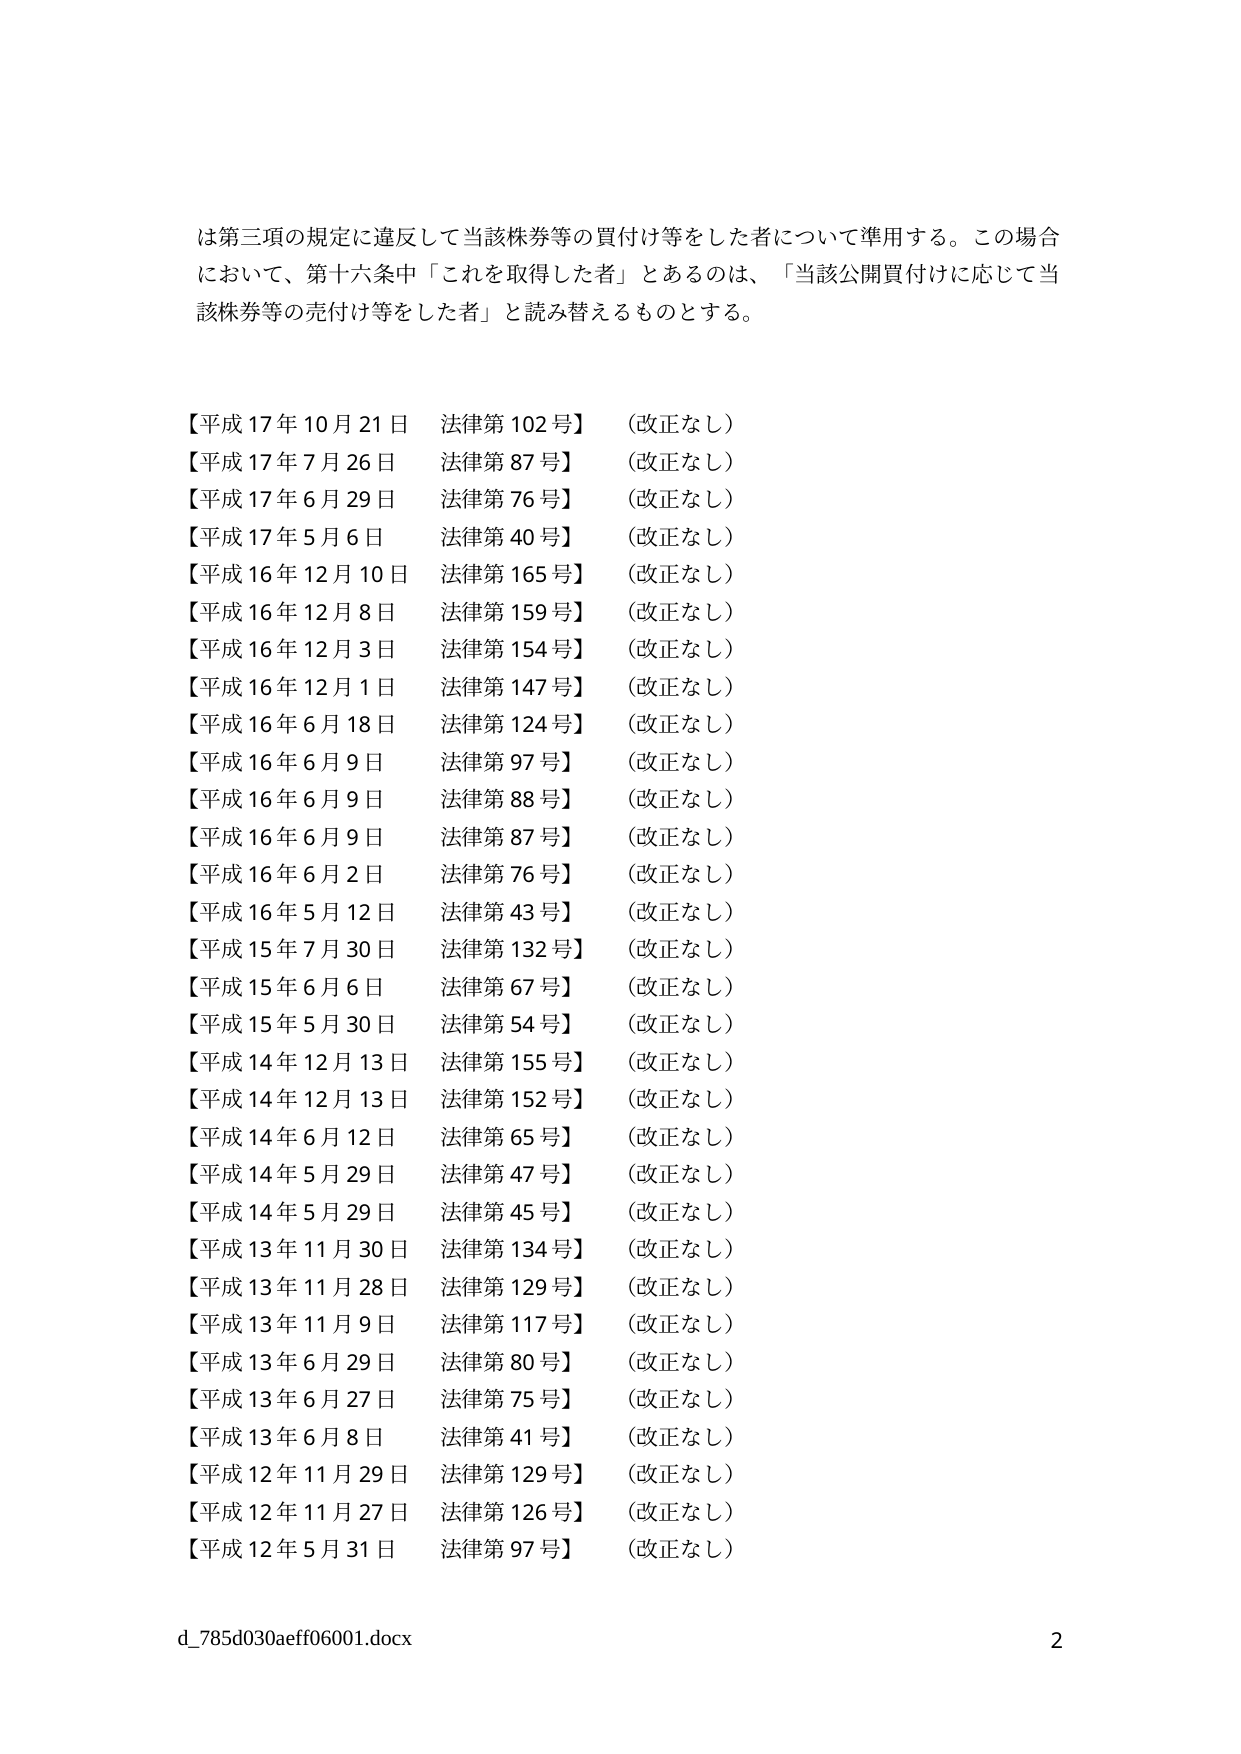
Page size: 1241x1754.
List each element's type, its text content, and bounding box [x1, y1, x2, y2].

text 【平成12年5月31日 法律第97号】 （改正なし） [177, 1529, 1063, 1567]
text 【平成13年6月29日 法律第80号】 （改正なし） [177, 1342, 1063, 1379]
text 【平成17年10月21日 法律第102号】 （改正なし） [177, 404, 1063, 442]
text 【平成15年6月6日 法律第67号】 （改正なし） [177, 967, 1063, 1004]
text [177, 217, 1063, 329]
text 【平成13年11月28日 法律第129号】 （改正なし） [177, 1267, 1063, 1304]
text 【平成15年7月30日 法律第132号】 （改正なし） [177, 929, 1063, 967]
text 【平成16年6月9日 法律第87号】 （改正なし） [177, 817, 1063, 854]
text 【平成14年5月29日 法律第47号】 （改正なし） [177, 1154, 1063, 1192]
text 【平成13年6月8日 法律第41号】 （改正なし） [177, 1417, 1063, 1454]
text 【平成17年5月6日 法律第40号】 （改正なし） [177, 517, 1063, 554]
text 【平成16年5月12日 法律第43号】 （改正なし） [177, 892, 1063, 929]
text 【平成16年6月9日 法律第97号】 （改正なし） [177, 742, 1063, 779]
text 【平成16年12月1日 法律第147号】 （改正なし） [177, 667, 1063, 704]
text 【平成17年7月26日 法律第87号】 （改正なし） [177, 442, 1063, 479]
text 【平成12年11月27日 法律第126号】 （改正なし） [177, 1492, 1063, 1529]
text 【平成16年6月9日 法律第88号】 （改正なし） [177, 779, 1063, 817]
text 【平成16年6月2日 法律第76号】 （改正なし） [177, 854, 1063, 892]
text 【平成14年5月29日 法律第45号】 （改正なし） [177, 1192, 1063, 1229]
text 【平成17年6月29日 法律第76号】 （改正なし） [177, 479, 1063, 517]
text 【平成16年12月3日 法律第154号】 （改正なし） [177, 629, 1063, 667]
text 【平成13年11月9日 法律第117号】 （改正なし） [177, 1304, 1063, 1342]
text 【平成13年11月30日 法律第134号】 （改正なし） [177, 1229, 1063, 1267]
text 【平成14年12月13日 法律第152号】 （改正なし） [177, 1079, 1063, 1117]
text 【平成16年6月18日 法律第124号】 （改正なし） [177, 704, 1063, 742]
text 【平成12年11月29日 法律第129号】 （改正なし） [177, 1454, 1063, 1492]
text 【平成16年12月10日 法律第165号】 （改正なし） [177, 554, 1063, 592]
text 【平成14年6月12日 法律第65号】 （改正なし） [177, 1117, 1063, 1154]
text 【平成14年12月13日 法律第155号】 （改正なし） [177, 1042, 1063, 1079]
text 【平成15年5月30日 法律第54号】 （改正なし） [177, 1004, 1063, 1042]
text 【平成13年6月27日 法律第75号】 （改正なし） [177, 1379, 1063, 1417]
text 【平成16年12月8日 法律第159号】 （改正なし） [177, 592, 1063, 629]
